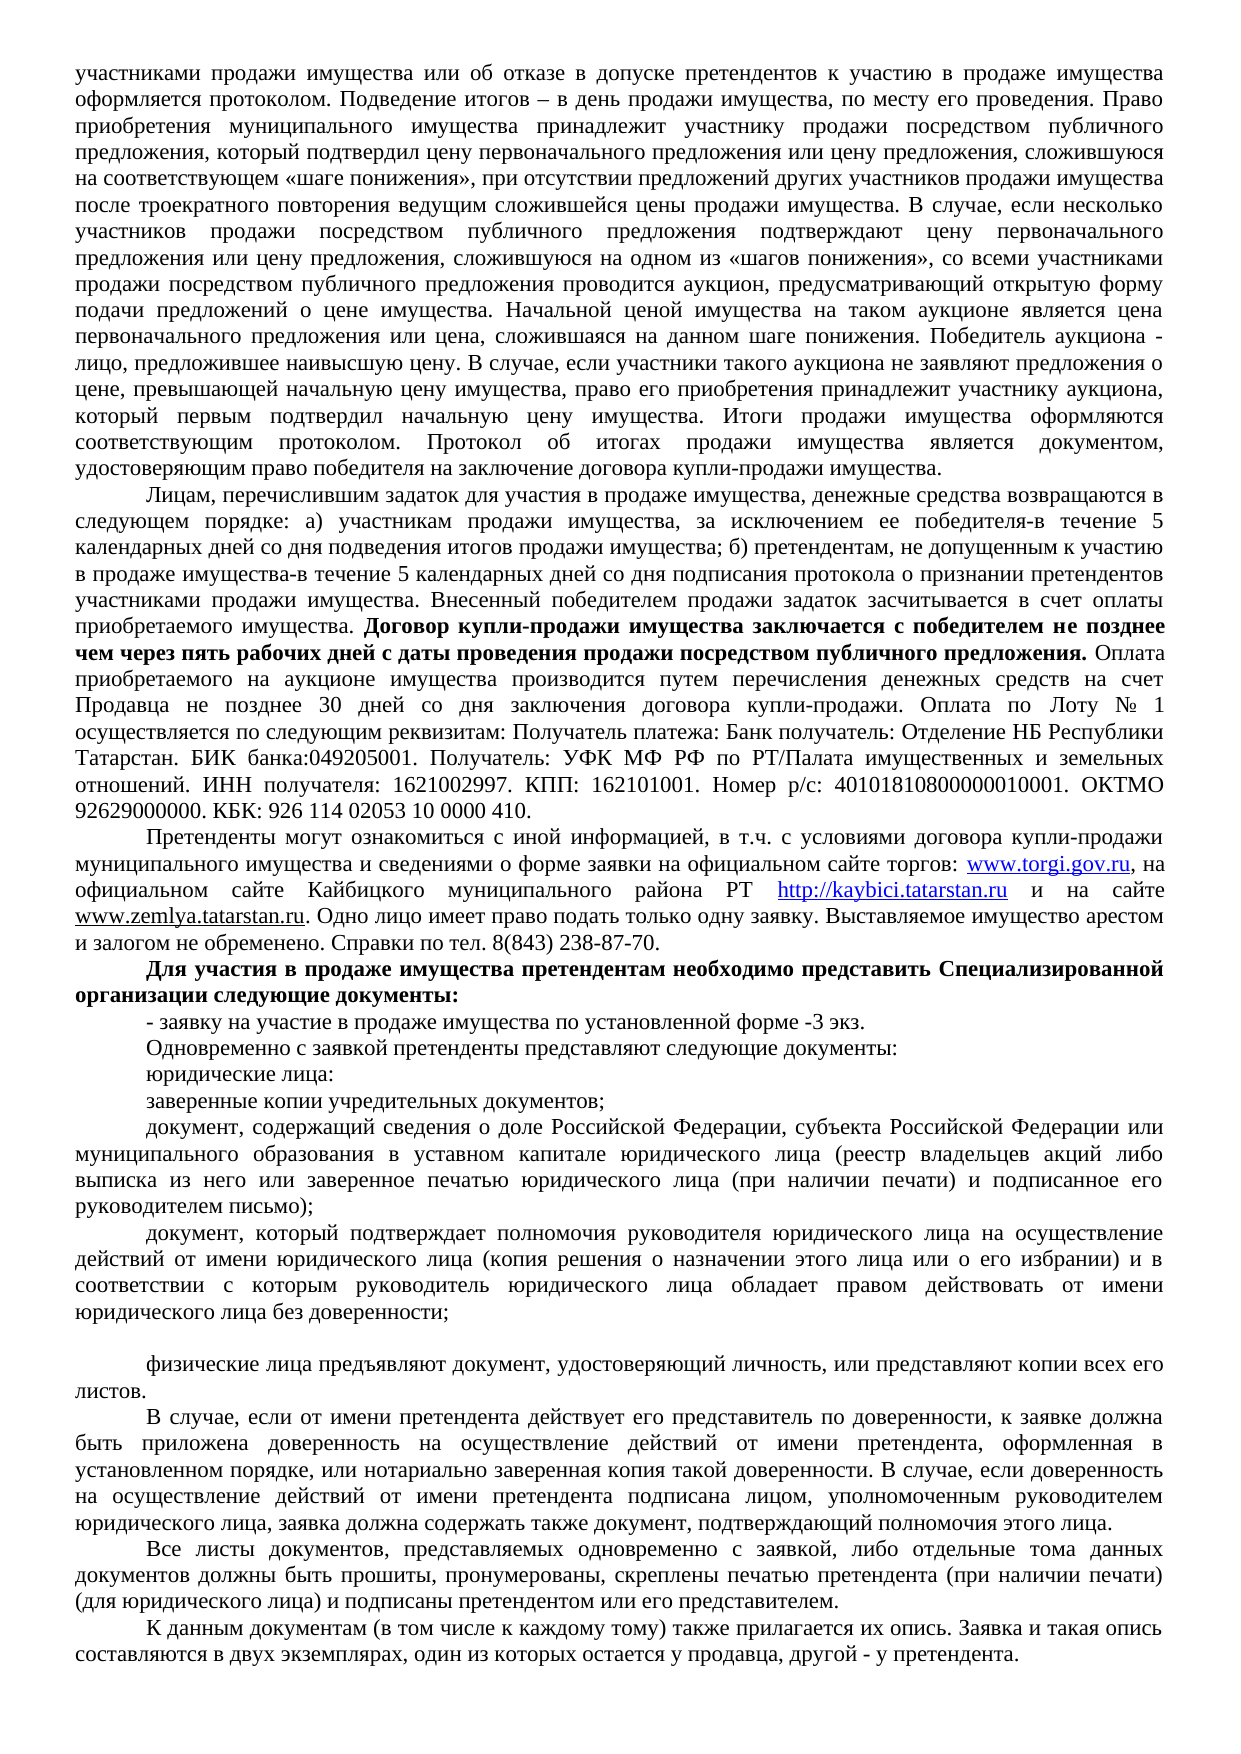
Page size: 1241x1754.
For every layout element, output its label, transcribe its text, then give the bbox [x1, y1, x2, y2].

text заверенные копии учредительных документов; [75, 1087, 1165, 1113]
text физические лица предъявляют документ, удостоверяющий личность, или представляют копии всех его листов. [75, 1350, 1165, 1403]
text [75, 59, 1165, 481]
text - заявку на участие в продаже имущества по установленной форме -3 экз. [75, 1008, 1165, 1034]
text Для участия в продаже имущества претендентам необходимо представить Специализированной организации следующие документы: [75, 955, 1165, 1008]
text К данным документам (в том числе к каждому тому) также прилагается их опись. Заявка и такая опись составляются в двух экземплярах, один из которых остается у продавца, другой - у претендента. [75, 1614, 1165, 1667]
text Все листы документов, представляемых одновременно с заявкой, либо отдельные тома данных документов должны быть прошиты, пронумерованы, скреплены печатью претендента (при наличии печати) (для юридического лица) и подписаны претендентом или его представителем. [75, 1535, 1165, 1614]
text Лицам, перечислившим задаток для участия в продаже имущества, денежные средства возвращаются в следующем порядке: а) участникам продажи имущества, за исключением ее победителя-в течение 5 календарных дней со дня подведения итогов продажи имущества; б) претендентам, не допущенным к участию в продаже имущества-в течение 5 календарных дней со дня подписания протокола о признании претендентов участниками продажи имущества. Внесенный победителем продажи задаток засчитывается в счет оплаты приобретаемого имущества. Договор купли-продажи имущества заключается с победителем не позднее чем через пять рабочих дней с даты проведения продажи посредством публичного предложения. Оплата приобретаемого на аукционе имущества производится путем перечисления денежных средств на счет Продавца не позднее 30 дней со дня заключения договора купли-продажи. Оплата по Лоту № 1 осуществляется по следующим реквизитам: Получатель платежа: Банк получатель: Отделение НБ Республики Татарстан. БИК банка:049205001. Получатель: УФК МФ РФ по РТ/Палата имущественных и земельных отношений. ИНН получателя: 1621002997. КПП: 162101001. Номер р/с: 40101810800000010001. ОКТМО 92629000000. КБК: 926 114 02053 10 0000 410. [75, 639, 1165, 823]
text документ, содержащий сведения о доле Российской Федерации, субъекта Российской Федерации или муниципального образования в уставном капитале юридического лица (реестр владельцев акций либо выписка из него или заверенное печатью юридического лица (при наличии печати) и подписанное его руководителем письмо); [75, 1113, 1165, 1219]
text В случае, если от имени претендента действует его представитель по доверенности, к заявке должна быть приложена доверенность на осуществление действий от имени претендента, оформленная в установленном порядке, или нотариально заверенная копия такой доверенности. В случае, если доверенность на осуществление действий от имени претендента подписана лицом, уполномоченным руководителем юридического лица, заявка должна содержать также документ, подтверждающий полномочия этого лица. [75, 1403, 1165, 1535]
text Одновременно с заявкой претенденты представляют следующие документы: [75, 1034, 1165, 1061]
text юридические лица: [75, 1061, 1165, 1087]
text документ, который подтверждает полномочия руководителя юридического лица на осуществление действий от имени юридического лица (копия решения о назначении этого лица или о его избрании) и в соответствии с которым руководитель юридического лица обладает правом действовать от имени юридического лица без доверенности; [75, 1219, 1165, 1324]
text Претенденты могут ознакомиться с иной информацией, в т.ч. с условиями договора купли-продажи муниципального имущества и сведениями о форме заявки на официальном сайте торгов: www.torgi.gov.ru, на официальном сайте Кайбицкого муниципального района РТ http://kaybici.tatarstan.ru и на сайте www.zemlya.tatarstan.ru. Одно лицо имеет право подать только одну заявку. Выставляемое имущество арестом и залогом не обременено. Справки по тел. 8(843) 238-87-70. [75, 823, 1165, 955]
text Лицам, перечислившим задаток для участия в продаже имущества, денежные средства возвращаются в следующем порядке: а) участникам продажи имущества, за исключением ее победителя-в течение 5 календарных дней со дня подведения итогов продажи имущества; б) претендентам, не допущенным к участию в продаже имущества-в течение 5 календарных дней со дня подписания протокола о признании претендентов участниками продажи имущества. Внесенный победителем продажи задаток засчитывается в счет оплаты приобретаемого имущества. Договор купли-продажи имущества заключается с победителем не позднее чем через пять рабочих дней с даты проведения продажи посредством публичного предложения. Оплата приобретаемого на аукционе имущества производится путем перечисления денежных средств на счет Продавца не позднее 30 дней со дня заключения договора купли-продажи. Оплата по Лоту № 1 осуществляется по следующим реквизитам: Получатель платежа: Банк получатель: Отделение НБ Республики Татарстан. БИК банка:049205001. Получатель: УФК МФ РФ по РТ/Палата имущественных и земельных отношений. ИНН получателя: 1621002997. КПП: 162101001. Номер р/с: 40101810800000010001. ОКТМО 92629000000. КБК: 926 114 02053 10 0000 410. [75, 481, 1165, 639]
